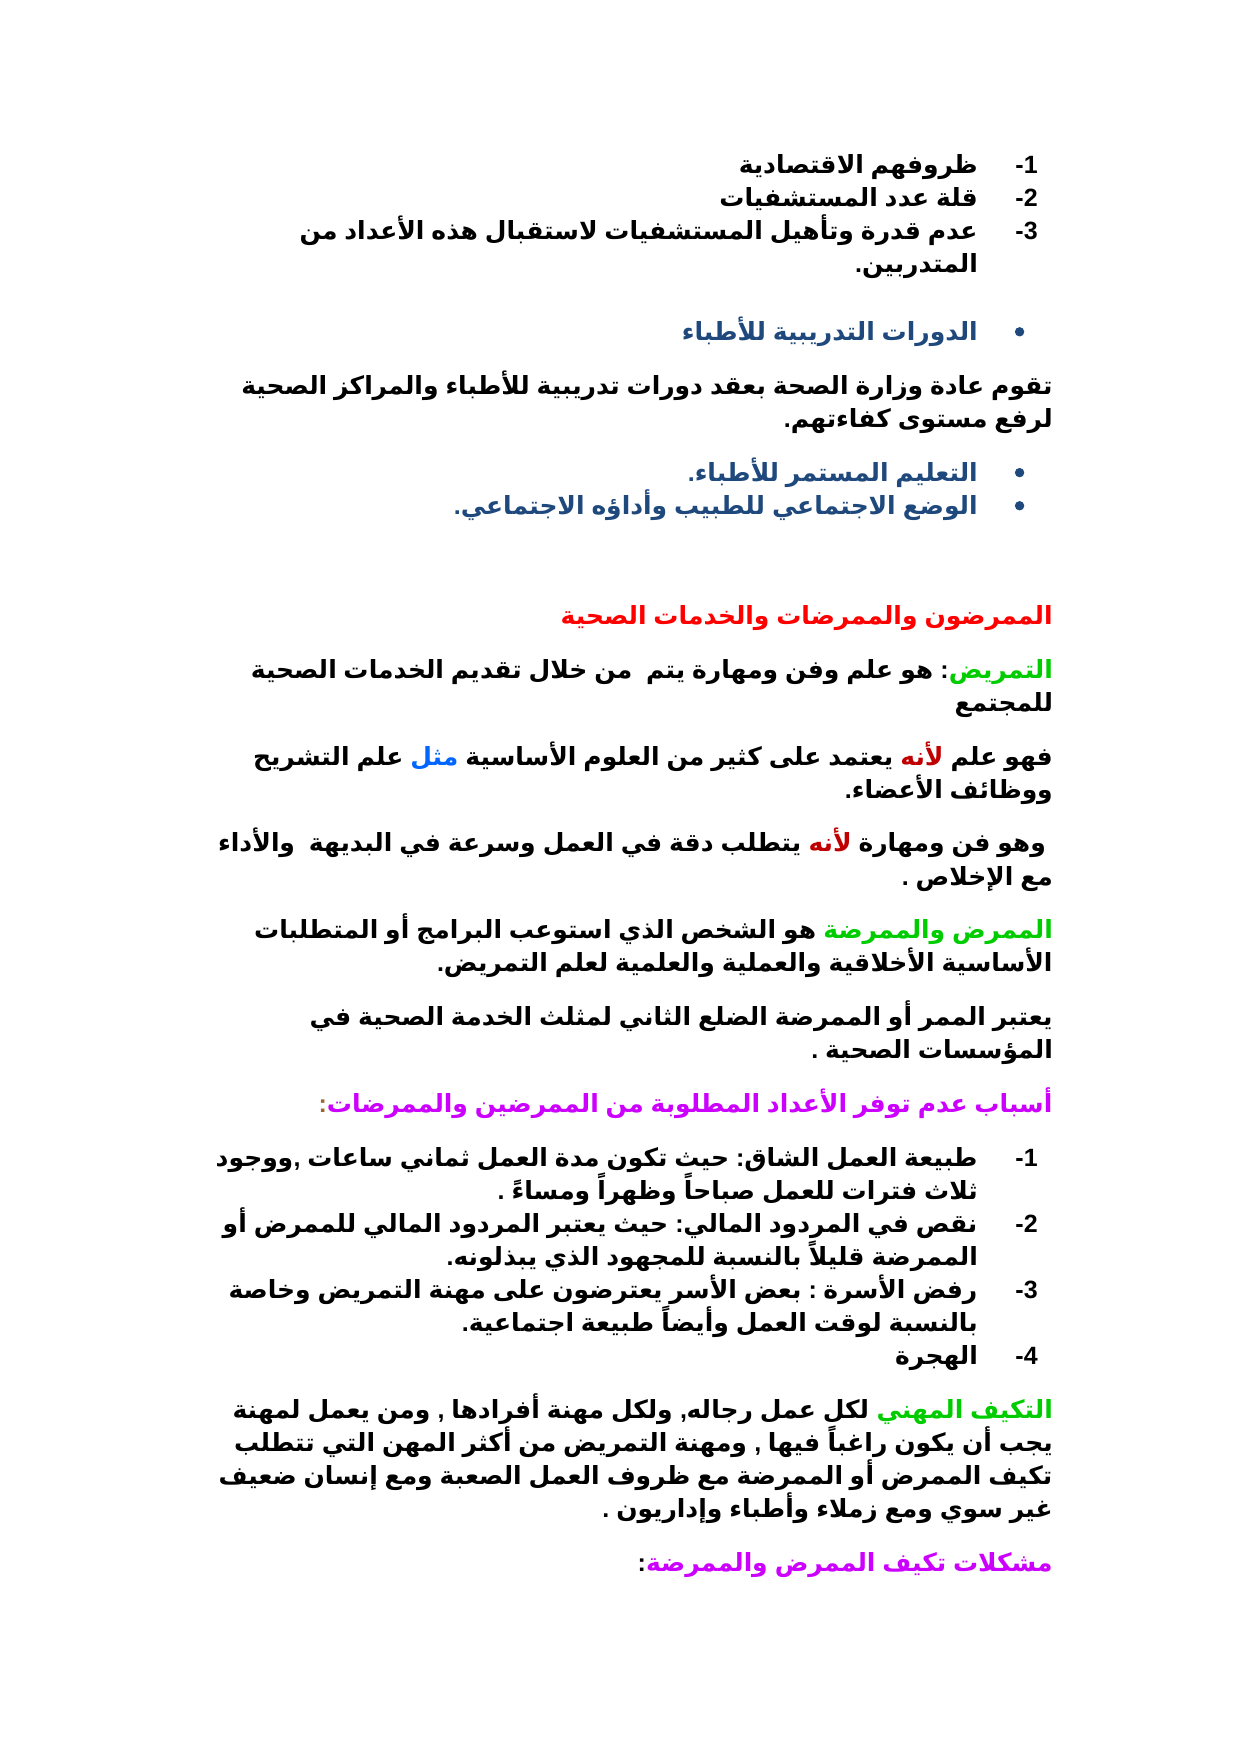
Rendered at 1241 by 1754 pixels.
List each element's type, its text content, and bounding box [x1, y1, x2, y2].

list الدورات التدريبية للأطباء [187, 317, 1015, 346]
list نقص في المردود المالي: حيث يعتبر المردود المالي للممرض أو الممرضة قليلاً بالنسبة للمجهود الذي يبذلونه. [187, 1209, 1015, 1271]
text التمريض: هو علم وفن ومهارة يتم من خلال تقديم الخدمات الصحية للمجتمع [187, 655, 1053, 716]
list قلة عدد المستشفيات [187, 183, 1015, 212]
list ظروفهم الاقتصادية [187, 150, 1015, 179]
list عدم قدرة وتأهيل المستشفيات لاستقبال هذه الأعداد من المتدربين. [187, 216, 1015, 278]
text الممرض والممرضة هو الشخص الذي استوعب البرامج أو المتطلبات الأساسية الأخلاقية والعملية والعلمية لعلم التمريض. [187, 915, 1053, 977]
text فهو علم لأنه يعتمد على كثير من العلوم الأساسية مثل علم التشريح ووظائف الأعضاء. [187, 742, 1053, 803]
list التعليم المستمر للأطباء. [187, 458, 1015, 487]
text الممرضون والممرضات والخدمات الصحية [187, 601, 1053, 629]
text مشكلات تكيف الممرض والممرضة: [187, 1548, 1053, 1577]
text أسباب عدم توفر الأعداد المطلوبة من الممرضين والممرضات: [187, 1089, 1053, 1118]
list طبيعة العمل الشاق: حيث تكون مدة العمل ثماني ساعات ,ووجود ثلاث فترات للعمل صباحاً وظهراً ومساءً . [187, 1143, 1015, 1205]
text وهو فن ومهارة لأنه يتطلب دقة في العمل وسرعة في البديهة والأداء مع الإخلاص . [187, 828, 1053, 890]
text التكيف المهني لكل عمل رجاله, ولكل مهنة أفرادها , ومن يعمل لمهنة يجب أن يكون راغباً فيها , ومهنة التمريض من أكثر المهن التي تتطلب تكيف الممرض أو الممرضة مع ظروف العمل الصعبة ومع إنسان ضعيف غير سوي ومع زملاء وأطباء وإداريون . [187, 1395, 1053, 1523]
list الهجرة [187, 1341, 1015, 1370]
list رفض الأسرة : بعض الأسر يعترضون على مهنة التمريض وخاصة بالنسبة لوقت العمل وأيضاً طبيعة اجتماعية. [187, 1275, 1015, 1337]
text يعتبر الممر أو الممرضة الضلع الثاني لمثلث الخدمة الصحية في المؤسسات الصحية . [187, 1002, 1053, 1064]
text تقوم عادة وزارة الصحة بعقد دورات تدريبية للأطباء والمراكز الصحية لرفع مستوى كفاءتهم. [187, 371, 1053, 433]
list الوضع الاجتماعي للطبيب وأداؤه الاجتماعي. [187, 491, 1015, 520]
